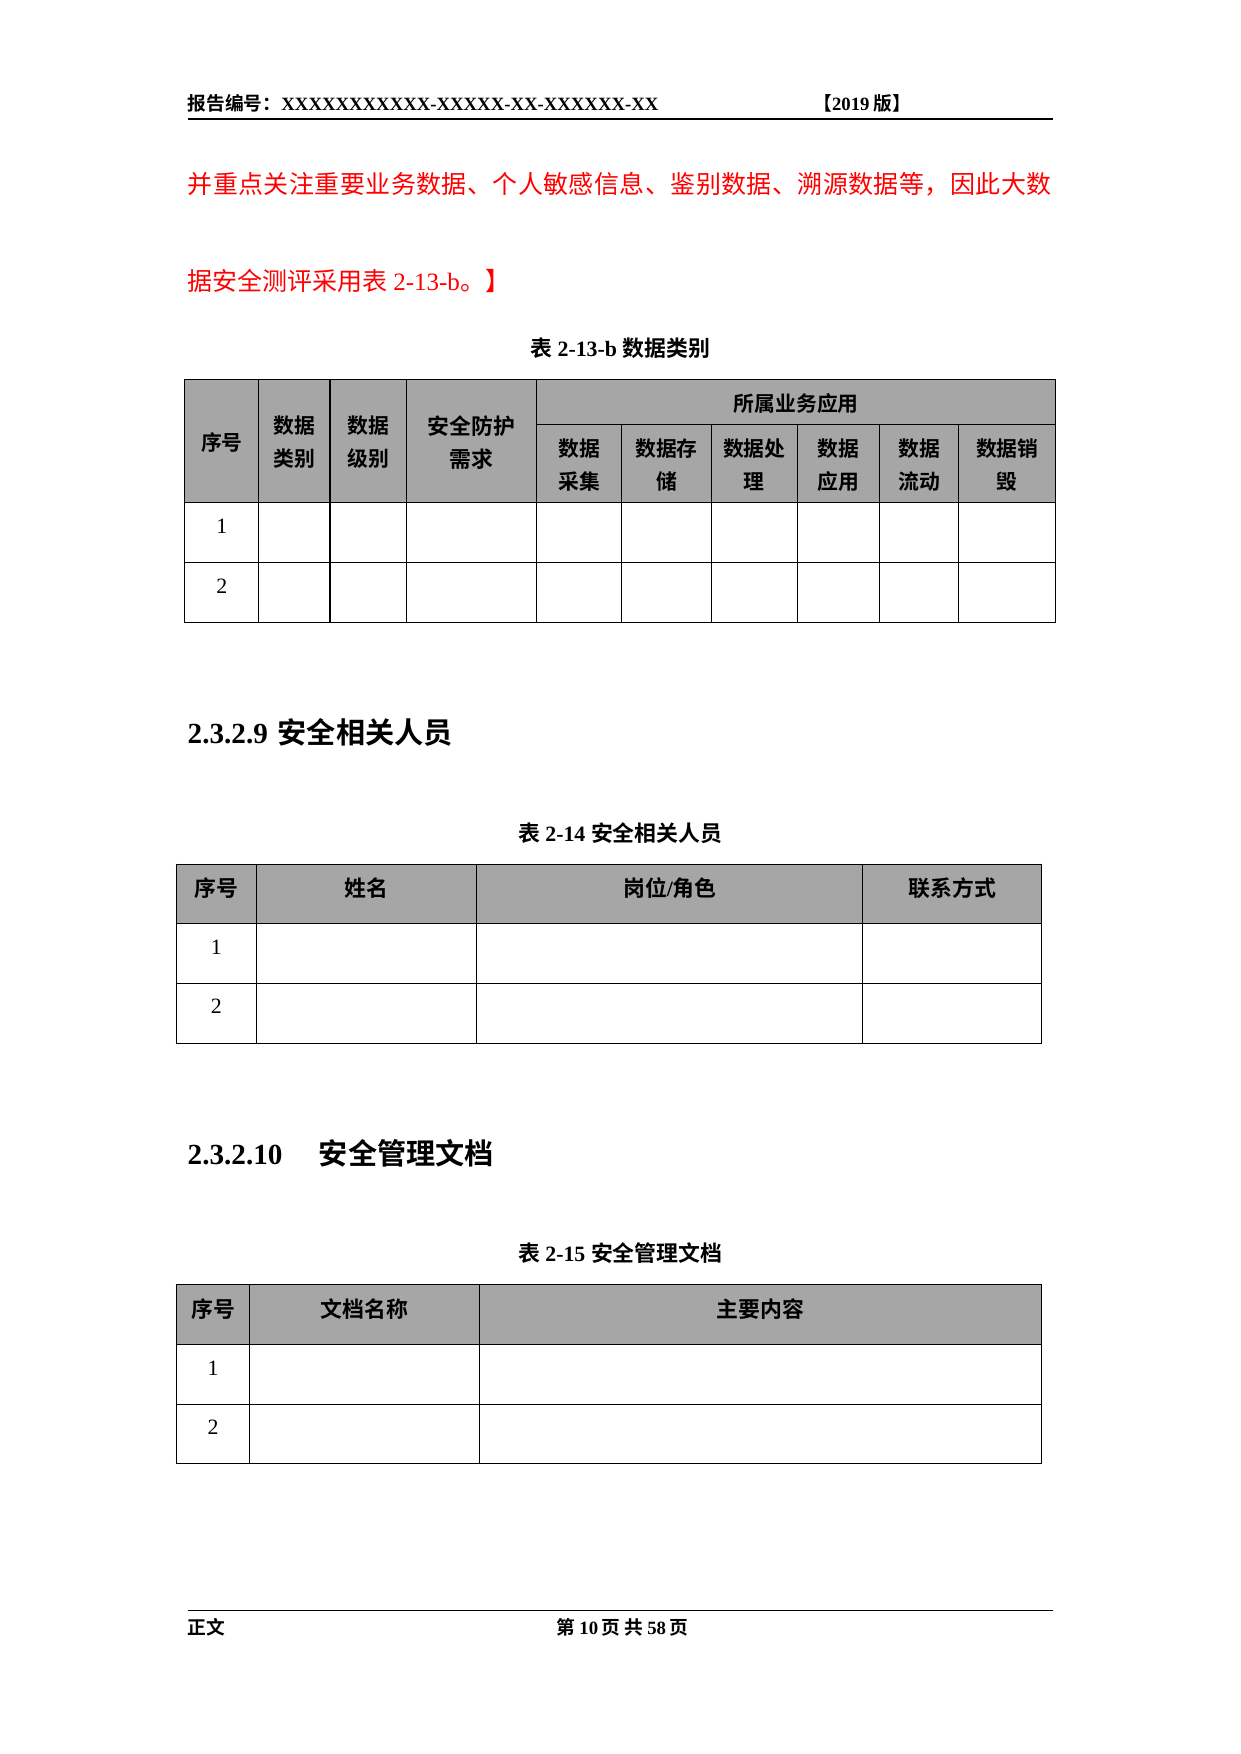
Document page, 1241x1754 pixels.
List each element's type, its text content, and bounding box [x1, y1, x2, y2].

table_cell 2 [177, 1405, 249, 1463]
table_cell [331, 563, 406, 622]
table_cell 1 [177, 924, 256, 983]
table_cell [537, 503, 621, 562]
table_cell [331, 503, 406, 562]
text 表 2-14 安全相关人员 [187, 815, 1053, 848]
table_cell 1 [185, 503, 258, 562]
table_cell 数据销毁 [959, 425, 1055, 502]
table_cell [480, 1405, 1041, 1463]
table_cell [959, 563, 1055, 622]
table_cell [259, 503, 329, 562]
table_cell [880, 563, 958, 622]
table_header 联系方式 [863, 865, 1041, 923]
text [187, 150, 1053, 312]
table_cell [477, 924, 862, 983]
table_cell 1 [177, 1345, 249, 1404]
table_cell [537, 563, 621, 622]
table_cell [257, 924, 476, 983]
table_cell [798, 503, 879, 562]
subtitle 安全管理文档 [187, 1119, 1053, 1184]
table_cell 2 [177, 984, 256, 1042]
table_cell [880, 503, 958, 562]
table_cell 数据流动 [880, 425, 958, 502]
table_cell [863, 984, 1041, 1042]
table_cell 数据应用 [798, 425, 879, 502]
table_cell [257, 984, 476, 1042]
table_cell 数据采集 [537, 425, 621, 502]
table_cell [250, 1345, 479, 1404]
table_header 序号 [177, 1285, 249, 1344]
table_header 数据级别 [331, 380, 406, 502]
table_header 安全防护需求 [407, 380, 536, 502]
subtitle 安全相关人员 [187, 699, 1053, 764]
table_header 文档名称 [250, 1285, 479, 1344]
table_cell 数据处理 [712, 425, 797, 502]
table_header 岗位/角色 [477, 865, 862, 923]
table_cell [477, 984, 862, 1042]
text 表 2-15 安全管理文档 [187, 1236, 1053, 1268]
table_cell [622, 563, 711, 622]
table_cell [863, 924, 1041, 983]
table_header 姓名 [257, 865, 476, 923]
table_cell [407, 563, 536, 622]
table_header 序号 [185, 380, 258, 502]
table_cell [250, 1405, 479, 1463]
table_cell 数据存储 [622, 425, 711, 502]
table_header 序号 [177, 865, 256, 923]
table_cell [407, 503, 536, 562]
table_cell [712, 563, 797, 622]
table_cell [959, 503, 1055, 562]
text 表 2-13-b 数据类别 [187, 331, 1053, 363]
table_cell [712, 503, 797, 562]
table_header 所属业务应用 [537, 380, 1055, 424]
table_header 数据类别 [259, 380, 329, 502]
table_cell [259, 563, 329, 622]
table_cell [622, 503, 711, 562]
table_cell [480, 1345, 1041, 1404]
table_header 主要内容 [480, 1285, 1041, 1344]
table_cell [798, 563, 879, 622]
table_cell 2 [185, 563, 258, 622]
